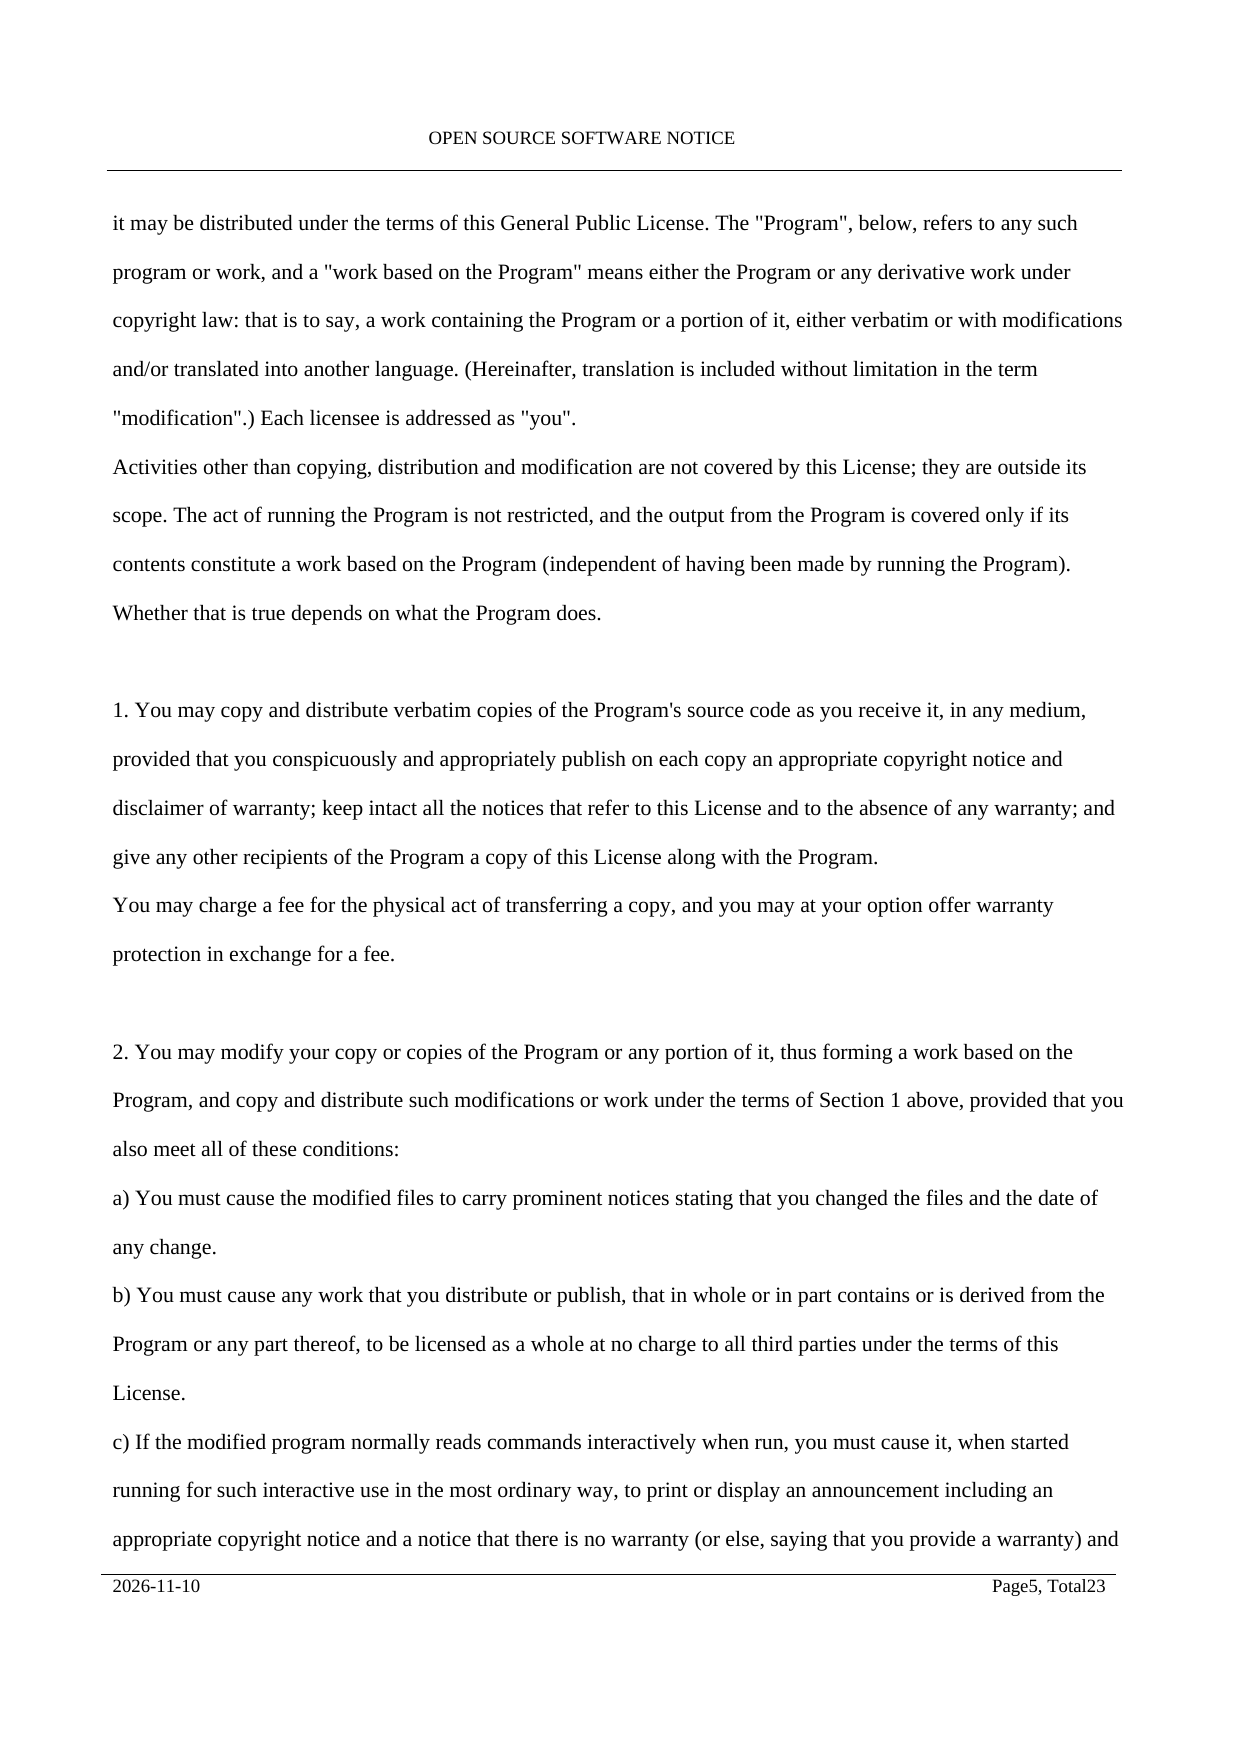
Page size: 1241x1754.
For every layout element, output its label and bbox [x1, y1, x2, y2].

text [112, 206, 1128, 1555]
